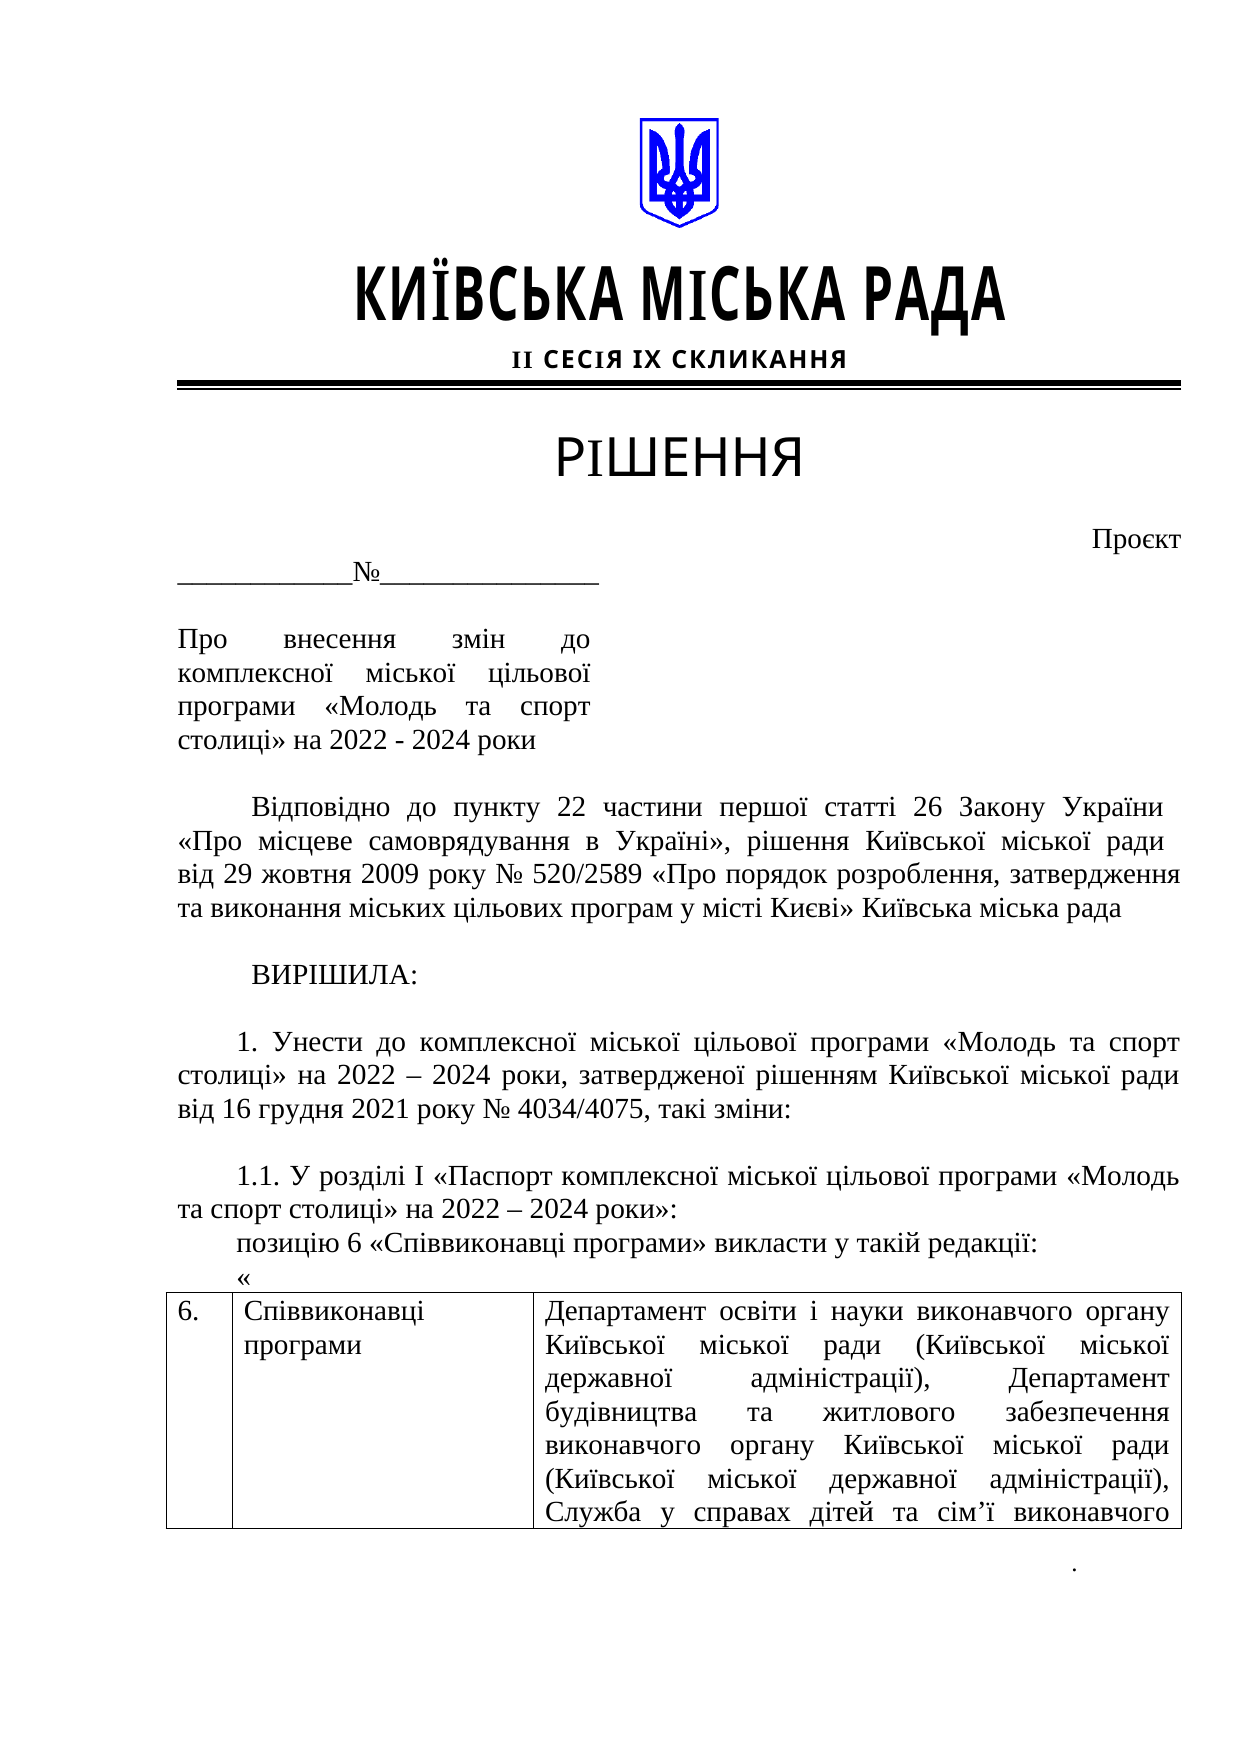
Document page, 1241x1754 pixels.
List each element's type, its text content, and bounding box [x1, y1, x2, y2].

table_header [233, 1293, 533, 1528]
picture [639, 118, 719, 228]
text Проєкт [177, 492, 1181, 554]
text 1.1. У розділі І «Паспорт комплексної міської цільової програми «Молодь та спорт столиці» на 2022 – 2024 роки»: [177, 1158, 1181, 1225]
table_header 6. [167, 1293, 232, 1528]
text ВИРІШИЛА: [177, 957, 1181, 990]
text Відповідно до пункту 22 частини першої статті 26 Закону України «Про місцеве самоврядування в Україні», рішення Київської міської ради від 29 жовтня 2009 року № 520/2589 «Про порядок розроблення, затвердження та виконання міських цільових програм у місті Києві» Київська міська рада [177, 789, 1181, 923]
text 1. Унести до комплексної міської цільової програми «Молодь та спорт столиці» на 2022 – 2024 роки, затвердженої рішенням Київської міської ради від 16 грудня 2021 року № 4034/4075, такі зміни: [177, 1024, 1181, 1124]
text КИЇВСЬКА МІСЬКА РАДА [177, 240, 1181, 342]
text ____________№_______________ [177, 554, 1181, 588]
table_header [534, 1293, 1181, 1528]
text РІШЕННЯ [177, 418, 1181, 492]
text Про внесення змін до комплексної міської цільової програми «Молодь та спорт столиці» на 2022 - 2024 роки [177, 621, 591, 756]
text « [236, 1259, 1181, 1292]
text позицію 6 «Співвиконавці програми» викласти у такій редакції: [236, 1225, 1181, 1259]
text ІІ СЕСІЯ ІХ СКЛИКАННЯ [177, 342, 1181, 380]
